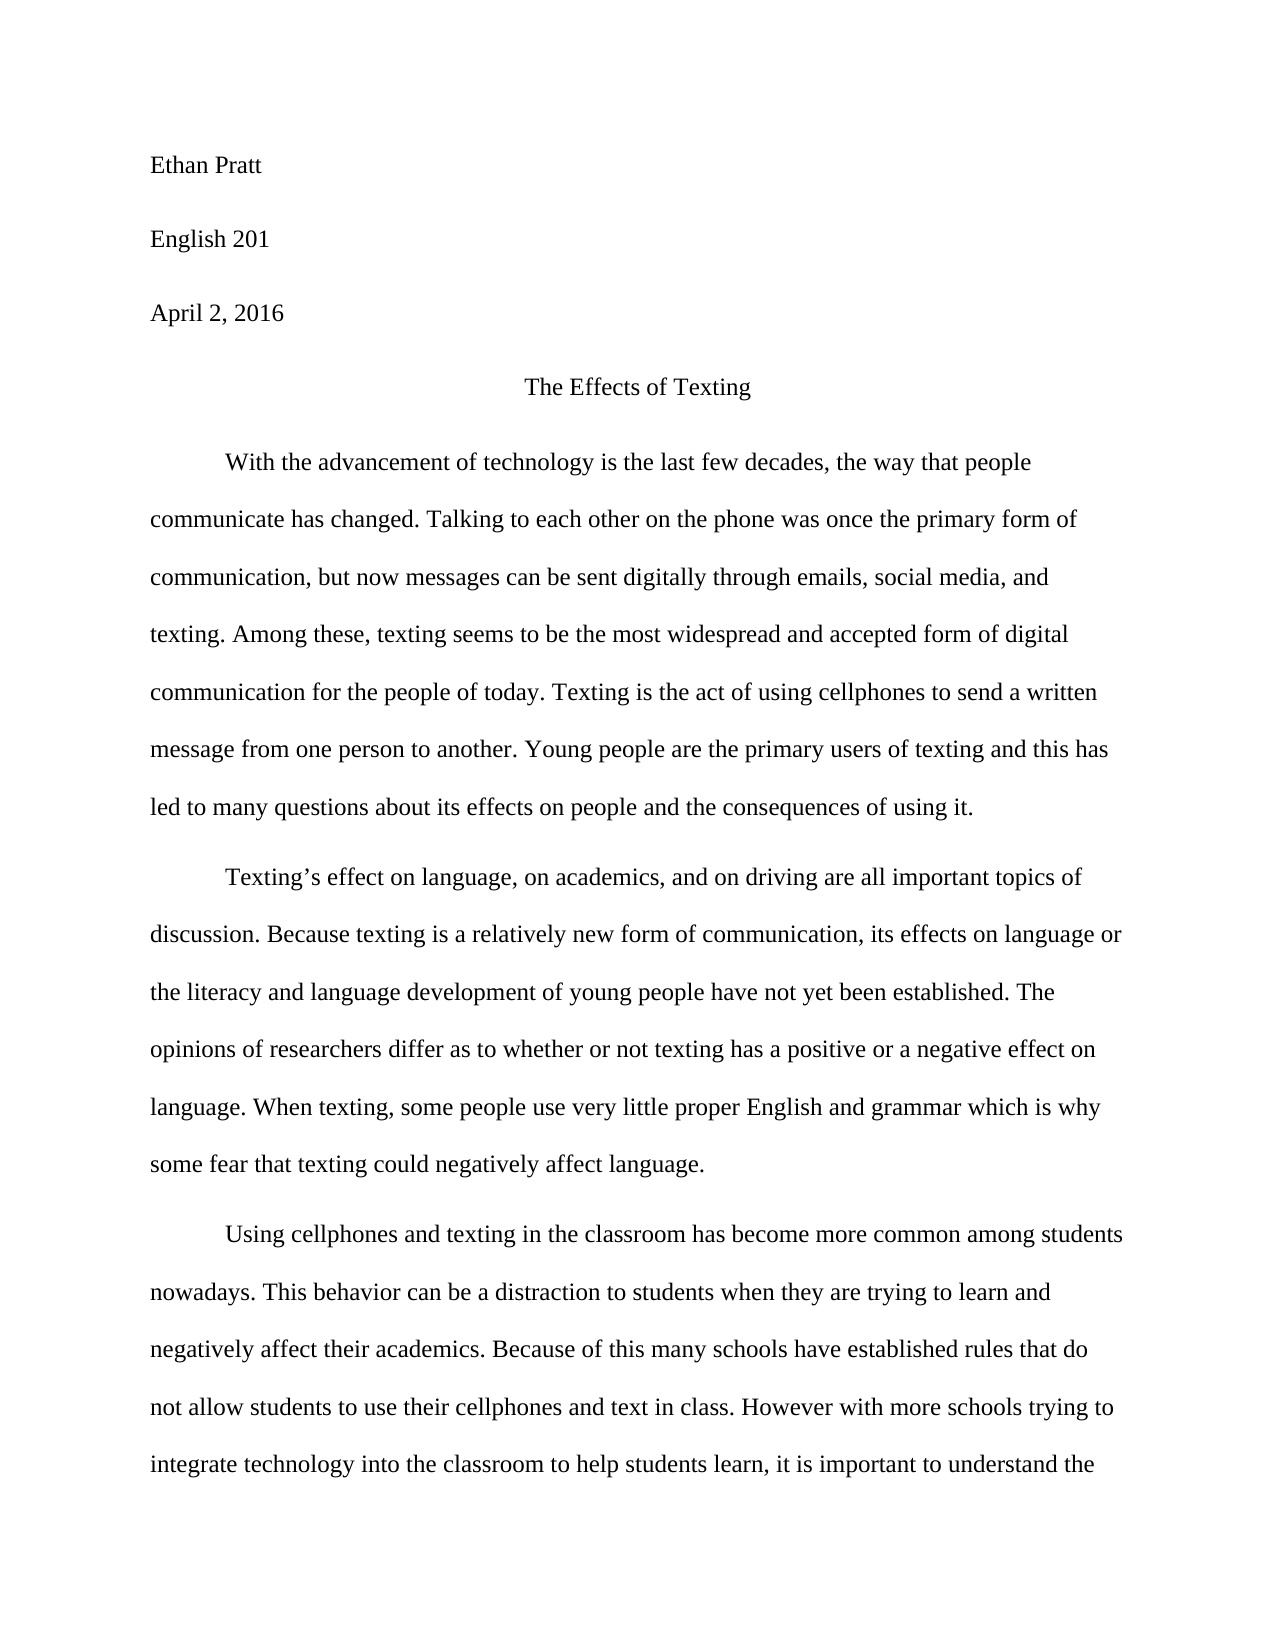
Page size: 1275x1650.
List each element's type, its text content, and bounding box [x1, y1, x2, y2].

text Texting’s effect on language, on academics, and on driving are all important topics of discussion. Because texting is a relatively new form of communication, its effects on language or the literacy and language development of young people have not yet been established. The opinions of researchers differ as to whether or not texting has a positive or a negative effect on language. When texting, some people use very little proper English and grammar which is why some fear that texting could negatively affect language. [150, 862, 1125, 1178]
text Ethan Pratt [150, 150, 1125, 179]
text April 2, 2016 [150, 298, 1125, 327]
text English 201 [150, 224, 1125, 253]
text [150, 1219, 1125, 1478]
text The Effects of Texting [150, 372, 1125, 401]
text With the advancement of technology is the last few decades, the way that people communicate has changed. Talking to each other on the phone was once the primary form of communication, but now messages can be sent digitally through emails, social media, and texting. Among these, texting seems to be the most widespread and accepted form of digital communication for the people of today. Texting is the act of using cellphones to send a written message from one person to another. Young people are the primary users of texting and this has led to many questions about its effects on people and the consequences of using it. [150, 447, 1125, 820]
